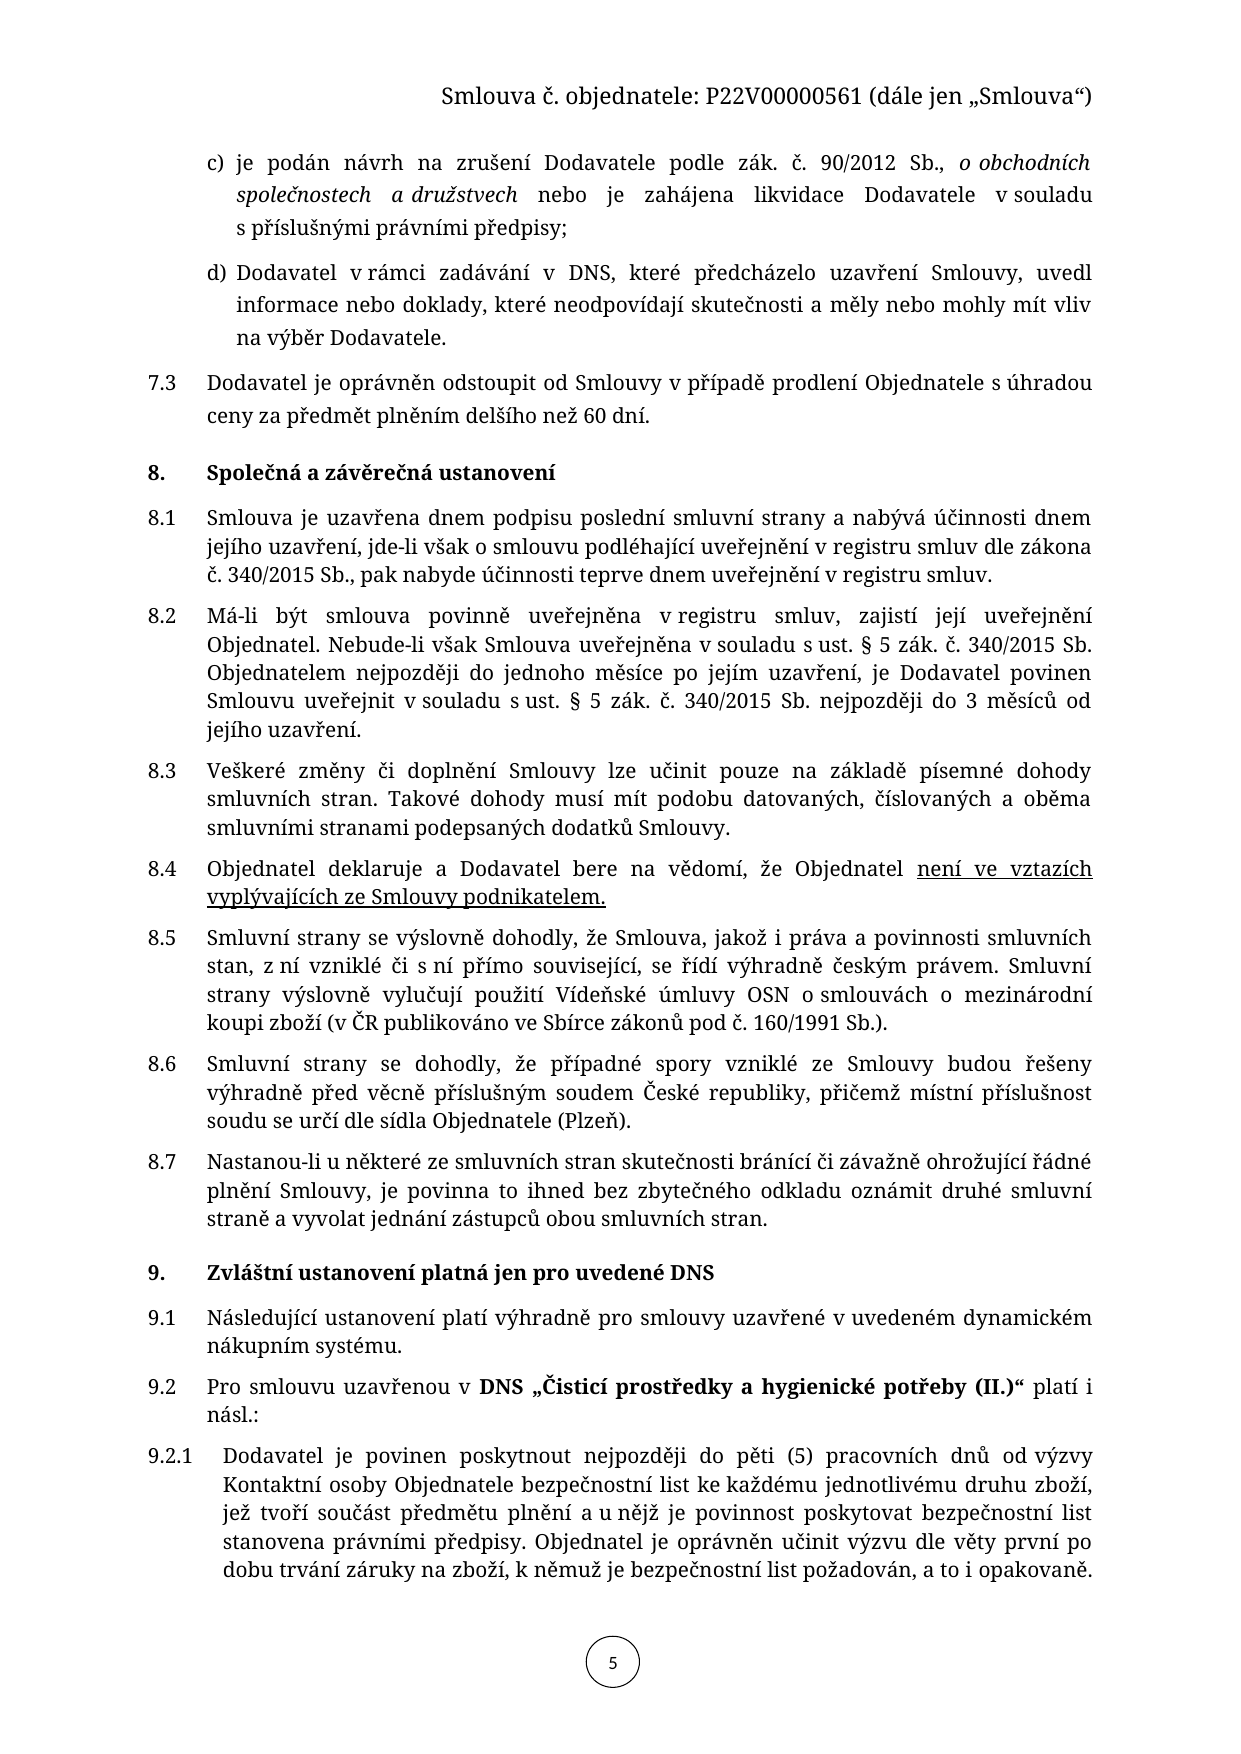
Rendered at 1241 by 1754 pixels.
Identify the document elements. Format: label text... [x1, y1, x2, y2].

list Dodavatel v rámci zadávání v DNS, které předcházelo uzavření Smlouvy, uvedl informace nebo doklady, které neodpovídají skutečnosti a měly nebo mohly mít vliv na výběr Dodavatele. [207, 258, 1093, 352]
list Objednatel deklaruje a Dodavatel bere na vědomí, že Objednatel není ve vztazích vyplývajících ze Smlouvy podnikatelem. [148, 854, 1093, 911]
list Smluvní strany se výslovně dohodly, že Smlouva, jakož i práva a povinnosti smluvních stan, z ní vzniklé či s ní přímo související, se řídí výhradně českým právem. Smluvní strany výslovně vylučují použití Vídeňské úmluvy OSN o smlouvách o mezinárodní koupi zboží (v ČR publikováno ve Sbírce zákonů pod č. 160/1991 Sb.). [148, 923, 1093, 1037]
list Má-li být smlouva povinně uveřejněna v registru smluv, zajistí její uveřejnění Objednatel. Nebude-li však Smlouva uveřejněna v souladu s ust. § 5 zák. č. 340/2015 Sb. Objednatelem nejpozději do jednoho měsíce po jejím uzavření, je Dodavatel povinen Smlouvu uveřejnit v souladu s ust. § 5 zák. č. 340/2015 Sb. nejpozději do 3 měsíců od jejího uzavření. [148, 601, 1093, 743]
list Pro smlouvu uzavřenou v DNS „Čisticí prostředky a hygienické potřeby (II.)“ platí i násl.: [148, 1372, 1093, 1429]
list Dodavatel je oprávněn odstoupit od Smlouvy v případě prodlení Objednatele s úhradou ceny za předmět plněním delšího než 60 dní. [148, 368, 1093, 429]
list Následující ustanovení platí výhradně pro smlouvy uzavřené v uvedeném dynamickém nákupním systému. [148, 1303, 1093, 1359]
list Smluvní strany se dohodly, že případné spory vzniklé ze Smlouvy budou řešeny výhradně před věcně příslušným soudem České republiky, přičemž místní příslušnost soudu se určí dle sídla Objednatele (Plzeň). [148, 1049, 1093, 1135]
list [148, 1441, 1093, 1584]
list Smlouva je uzavřena dnem podpisu poslední smluvní strany a nabývá účinnosti dnem jejího uzavření, jde-li však o smlouvu podléhající uveřejnění v registru smluv dle zákona č. 340/2015 Sb., pak nabyde účinnosti teprve dnem uveřejnění v registru smluv. [148, 503, 1093, 589]
list Společná a závěrečná ustanovení [148, 458, 1093, 487]
list Veškeré změny či doplnění Smlouvy lze učinit pouze na základě písemné dohody smluvních stran. Takové dohody musí mít podobu datovaných, číslovaných a oběma smluvními stranami podepsaných dodatků Smlouvy. [148, 756, 1093, 841]
list je podán návrh na zrušení Dodavatele podle zák. č. 90/2012 Sb., o obchodních společnostech a družstvech nebo je zahájena likvidace Dodavatele v souladu s příslušnými právními předpisy; [207, 148, 1093, 241]
list Zvláštní ustanovení platná jen pro uvedené DNS [148, 1258, 1093, 1286]
list Nastanou-li u některé ze smluvních stran skutečnosti bránící či závažně ohrožující řádné plnění Smlouvy, je povinna to ihned bez zbytečného odkladu oznámit druhé smluvní straně a vyvolat jednání zástupců obou smluvních stran. [148, 1147, 1093, 1233]
